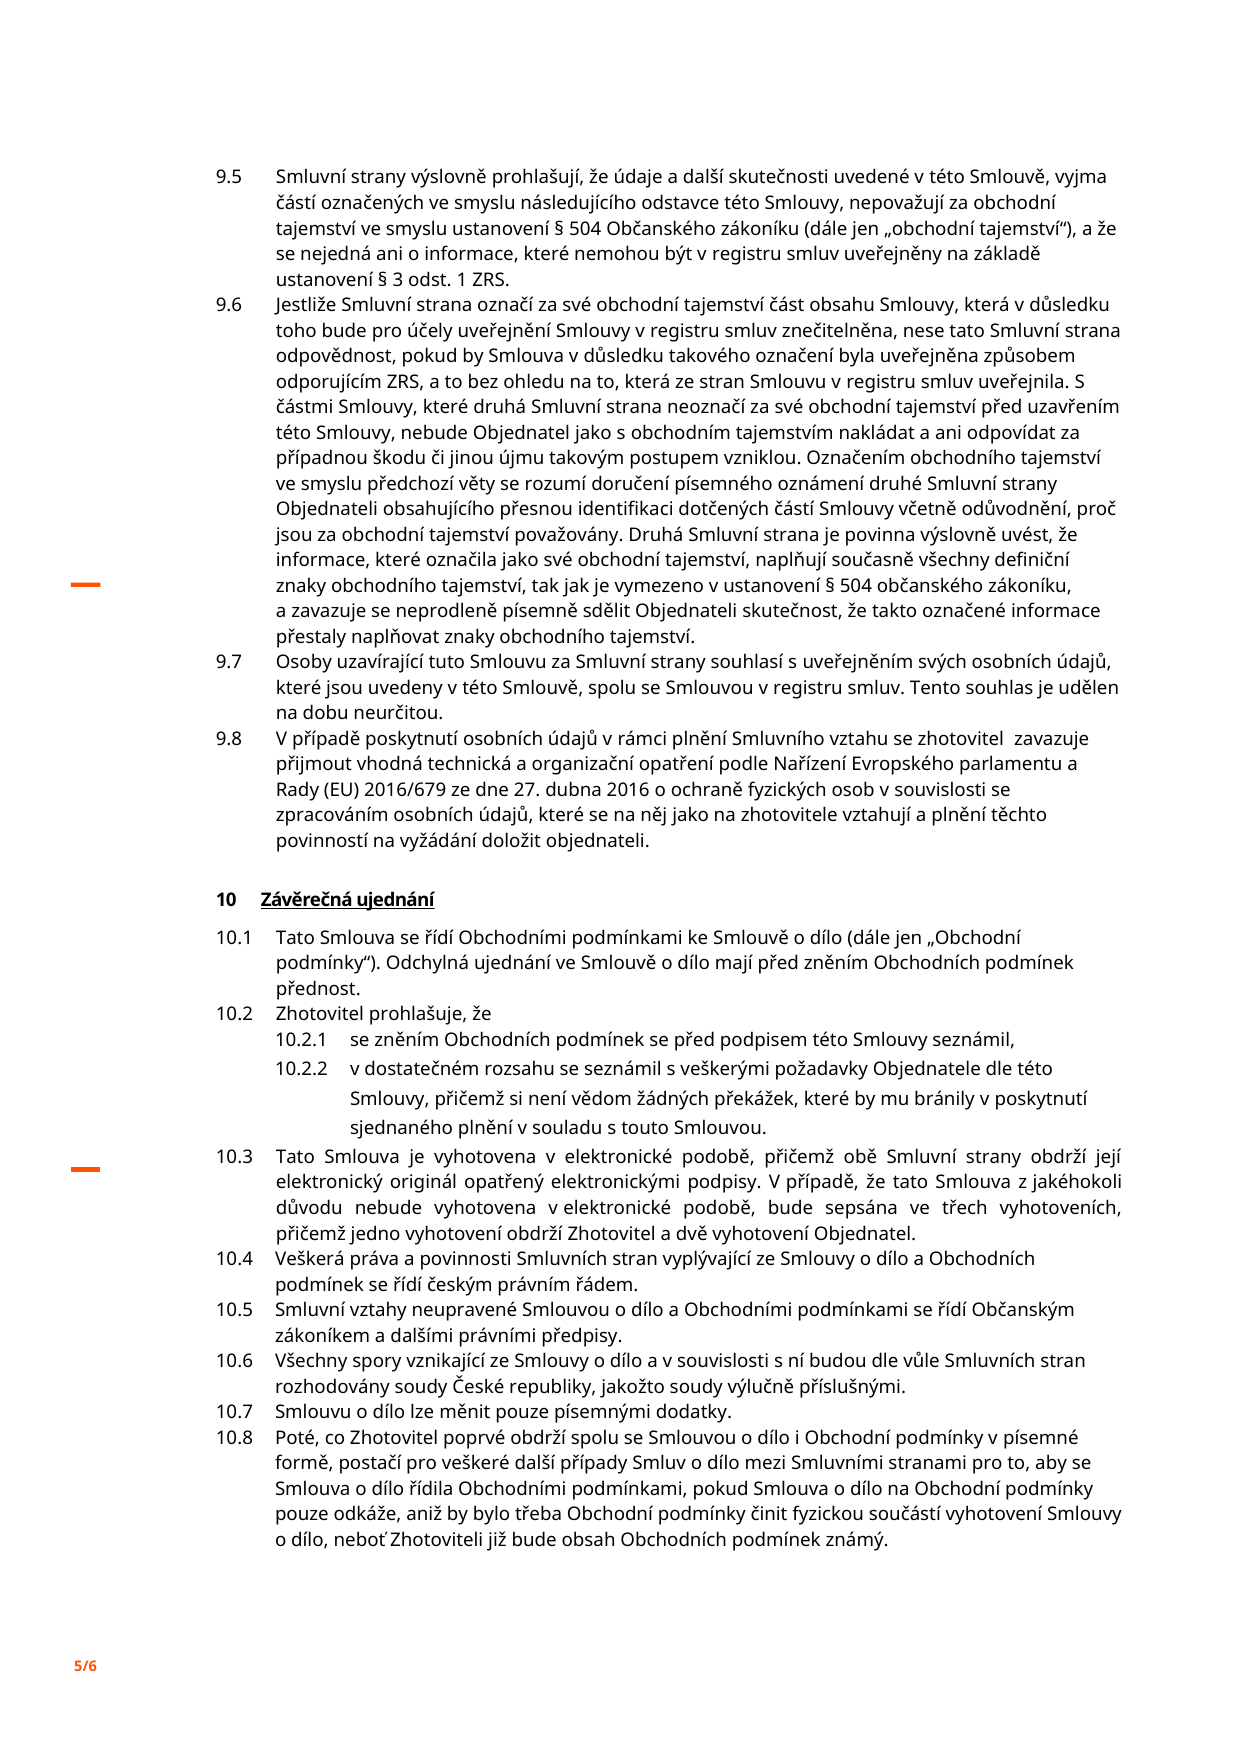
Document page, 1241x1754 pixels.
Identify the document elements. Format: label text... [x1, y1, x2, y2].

subtitle Smluvní vztahy neupravené Smlouvou o dílo a Obchodními podmínkami se řídí Občanským zákoníkem a dalšími právními předpisy. [216, 1296, 1122, 1347]
subtitle Zhotovitel prohlašuje, že [216, 1001, 1122, 1026]
subtitle Tato Smlouva je vyhotovena v elektronické podobě, přičemž obě Smluvní strany obdrží její elektronický originál opatřený elektronickými podpisy. V případě, že tato Smlouva z jakéhokoli důvodu nebude vyhotovena v elektronické podobě, bude sepsána ve třech vyhotoveních, přičemž jedno vyhotovení obdrží Zhotovitel a dvě vyhotovení Objednatel. [216, 1143, 1122, 1245]
subtitle Veškerá práva a povinnosti Smluvních stran vyplývající ze Smlouvy o dílo a Obchodních podmínek se řídí českým právním řádem. [216, 1245, 1122, 1296]
subtitle Jestliže Smluvní strana označí za své obchodní tajemství část obsahu Smlouvy, která v důsledku toho bude pro účely uveřejnění Smlouvy v registru smluv znečitelněna, nese tato Smluvní strana odpovědnost, pokud by Smlouva v důsledku takového označení byla uveřejněna způsobem odporujícím ZRS, a to bez ohledu na to, která ze stran Smlouvu v registru smluv uveřejnila. S částmi Smlouvy, které druhá Smluvní strana neoznačí za své obchodní tajemství před uzavřením této Smlouvy, nebude Objednatel jako s obchodním tajemstvím nakládat a ani odpovídat za případnou škodu či jinou újmu takovým postupem vzniklou. Označením obchodního tajemství ve smyslu předchozí věty se rozumí doručení písemného oznámení druhé Smluvní strany Objednateli obsahujícího přesnou identifikaci dotčených částí Smlouvy včetně odůvodnění, proč jsou za obchodní tajemství považovány. Druhá Smluvní strana je povinna výslovně uvést, že informace, které označila jako své obchodní tajemství, naplňují současně všechny definiční znaky obchodního tajemství, tak jak je vymezeno v ustanovení § 504 občanského zákoníku, a zavazuje se neprodleně písemně sdělit Objednateli skutečnost, že takto označené informace přestaly naplňovat znaky obchodního tajemství. [216, 291, 1122, 649]
subtitle Závěrečná ujednání [216, 886, 1122, 912]
subtitle v dostatečném rozsahu se seznámil s veškerými požadavky Objednatele dle této Smlouvy, přičemž si není vědom žádných překážek, které by mu bránily v poskytnutí sjednaného plnění v souladu s touto Smlouvou. [275, 1056, 1122, 1139]
subtitle Poté, co Zhotovitel poprvé obdrží spolu se Smlouvou o dílo i Obchodní podmínky v písemné formě, postačí pro veškeré další případy Smluv o dílo mezi Smluvními stranami pro to, aby se Smlouva o dílo řídila Obchodními podmínkami, pokud Smlouva o dílo na Obchodní podmínky pouze odkáže, aniž by bylo třeba Obchodní podmínky činit fyzickou součástí vyhotovení Smlouvy o dílo, neboť Zhotoviteli již bude obsah Obchodních podmínek známý. [216, 1424, 1122, 1552]
subtitle Osoby uzavírající tuto Smlouvu za Smluvní strany souhlasí s uveřejněním svých osobních údajů, které jsou uvedeny v této Smlouvě, spolu se Smlouvou v registru smluv. Tento souhlas je udělen na dobu neurčitou. [216, 649, 1122, 725]
subtitle Tato Smlouva se řídí Obchodními podmínkami ke Smlouvě o dílo (dále jen „Obchodní podmínky“). Odchylná ujednání ve Smlouvě o dílo mají před zněním Obchodních podmínek přednost. [216, 924, 1122, 1001]
subtitle se zněním Obchodních podmínek se před podpisem této Smlouvy seznámil, [275, 1026, 1122, 1052]
subtitle V případě poskytnutí osobních údajů v rámci plnění Smluvního vztahu se zhotovitel zavazuje přijmout vhodná technická a organizační opatření podle Nařízení Evropského parlamentu a Rady (EU) 2016/679 ze dne 27. dubna 2016 o ochraně fyzických osob v souvislosti se zpracováním osobních údajů, které se na něj jako na zhotovitele vztahují a plnění těchto povinností na vyžádání doložit objednateli. [216, 725, 1122, 853]
subtitle Smluvní strany výslovně prohlašují, že údaje a další skutečnosti uvedené v této Smlouvě, vyjma částí označených ve smyslu následujícího odstavce této Smlouvy, nepovažují za obchodní tajemství ve smyslu ustanovení § 504 Občanského zákoníku (dále jen „obchodní tajemství“), a že se nejedná ani o informace, které nemohou být v registru smluv uveřejněny na základě ustanovení § 3 odst. 1 ZRS. [216, 164, 1122, 291]
subtitle Smlouvu o dílo lze měnit pouze písemnými dodatky. [216, 1398, 1122, 1424]
subtitle Všechny spory vznikající ze Smlouvy o dílo a v souvislosti s ní budou dle vůle Smluvních stran rozhodovány soudy České republiky, jakožto soudy výlučně příslušnými. [216, 1347, 1122, 1398]
